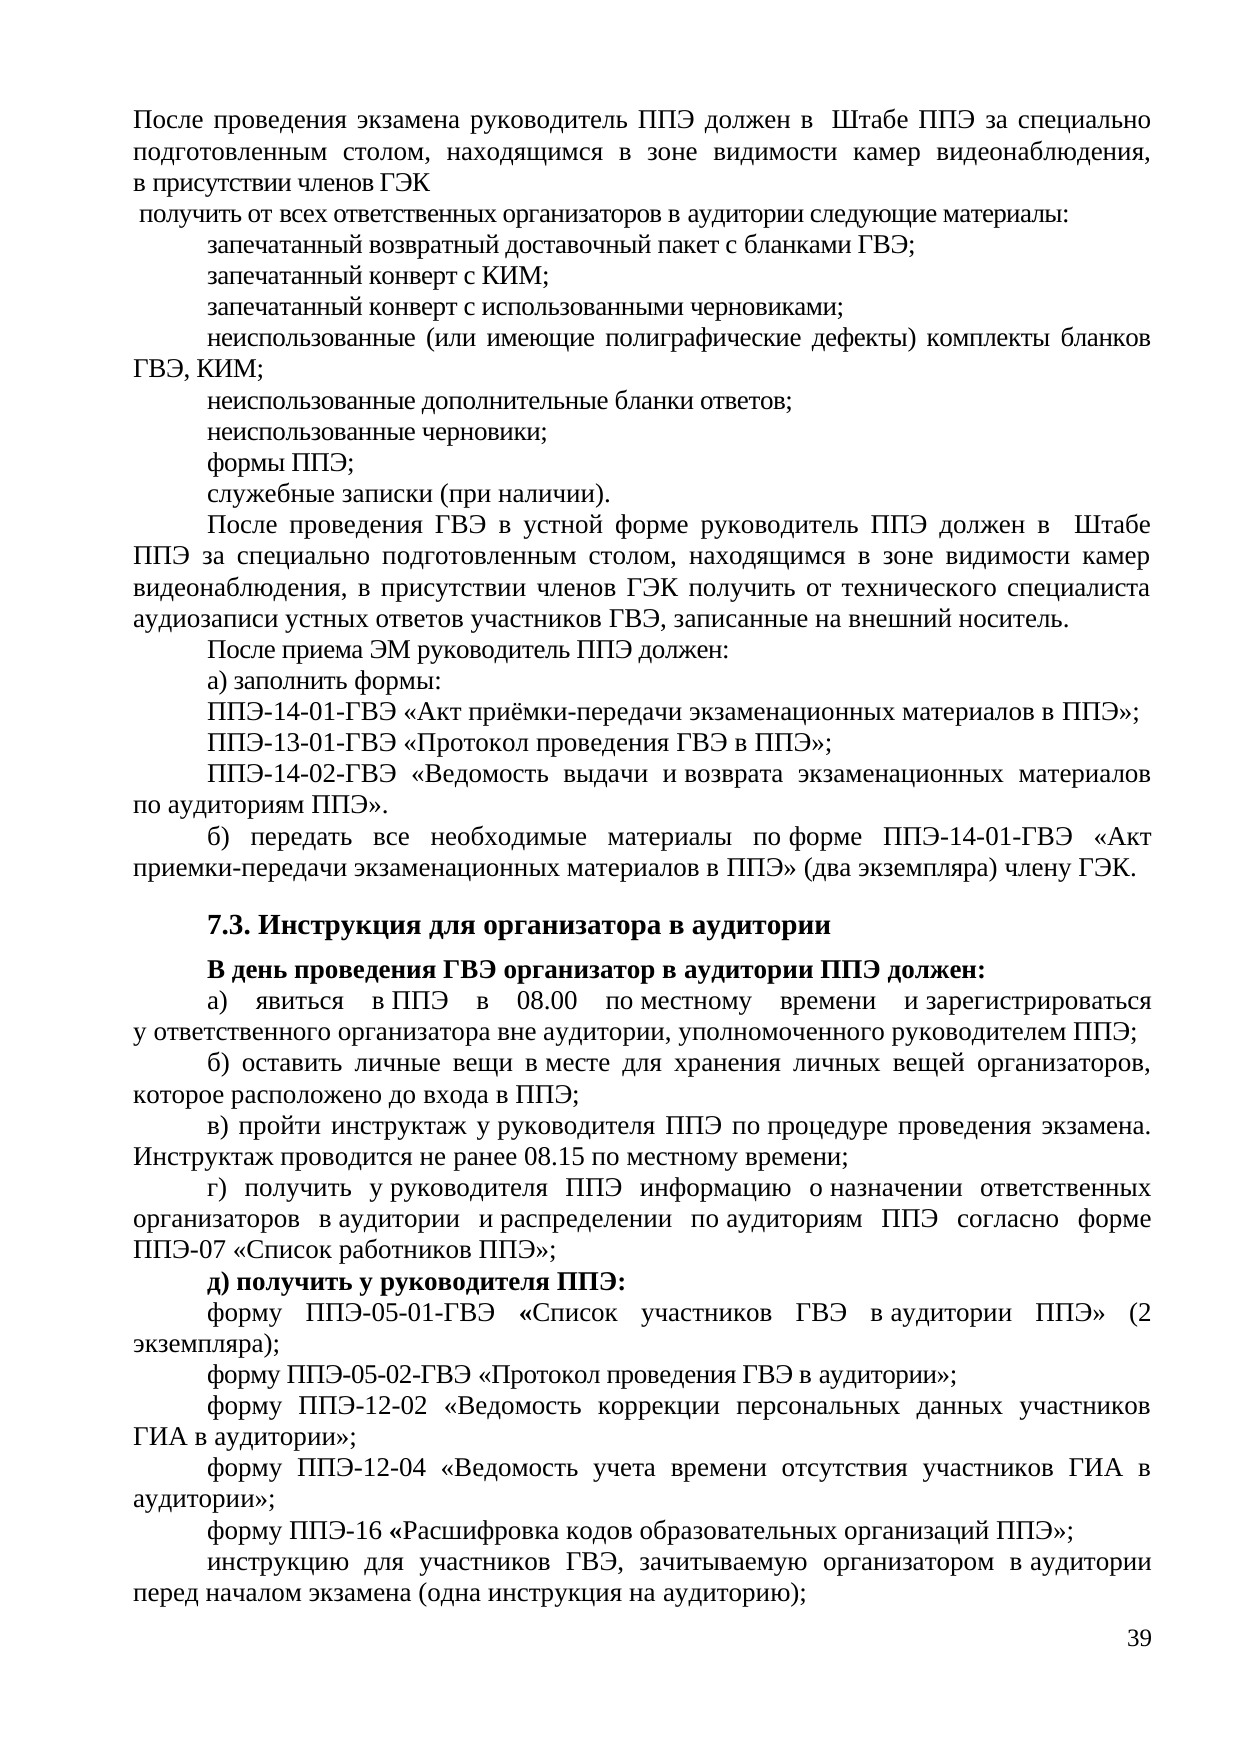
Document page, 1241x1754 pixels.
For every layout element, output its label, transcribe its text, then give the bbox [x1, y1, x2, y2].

text запечатанный возвратный доставочный пакет с бланками ГВЭ; [133, 228, 1152, 259]
text ППЭ-14-01-ГВЭ «Акт приёмки-передачи экзаменационных материалов в ППЭ»; [133, 695, 1152, 726]
text форму ППЭ-05-01-ГВЭ «Список участников ГВЭ в аудитории ППЭ» (2 экземпляра); [133, 1296, 1152, 1358]
text получить от всех ответственных организаторов в аудитории следующие материалы: [133, 197, 1152, 228]
text ППЭ-13-01-ГВЭ «Протокол проведения ГВЭ в ППЭ»; [133, 726, 1152, 757]
text в) пройти инструктаж у руководителя ППЭ по процедуре проведения экзамена. Инструктаж проводится не ранее 08.15 по местному времени; [133, 1109, 1152, 1171]
text форму ППЭ-05-02-ГВЭ «Протокол проведения ГВЭ в аудитории»; [133, 1358, 1152, 1389]
text неиспользованные (или имеющие полиграфические дефекты) комплекты бланков ГВЭ, КИМ; [133, 321, 1152, 384]
text неиспользованные дополнительные бланки ответов; [133, 384, 1152, 415]
text неиспользованные черновики; [133, 415, 1152, 446]
text После проведения ГВЭ в устной форме руководитель ППЭ должен в Штабе ППЭ за специально подготовленным столом, находящимся в зоне видимости камер видеонаблюдения, в присутствии членов ГЭК получить от технического специалиста аудиозаписи устных ответов участников ГВЭ, записанные на внешний носитель. [133, 508, 1152, 633]
text формы ППЭ; [133, 446, 1152, 477]
text ППЭ-14-02-ГВЭ «Ведомость выдачи и возврата экзаменационных материалов по аудиториям ППЭ». [133, 757, 1152, 820]
text а) заполнить формы: [133, 664, 1152, 695]
text б) оставить личные вещи в месте для хранения личных вещей организаторов, которое расположено до входа в ППЭ; [133, 1047, 1152, 1109]
text После проведения экзамена руководитель ППЭ должен в Штабе ППЭ за специально подготовленным столом, находящимся в зоне видимости камер видеонаблюдения, в присутствии членов ГЭК [133, 103, 1152, 197]
text г) получить у руководителя ППЭ информацию о назначении ответственных организаторов в аудитории и распределении по аудиториям ППЭ согласно форме ППЭ-07 «Список работников ППЭ»; [133, 1171, 1152, 1264]
text форму ППЭ-16 «Расшифровка кодов образовательных организаций ППЭ»; [133, 1514, 1152, 1545]
text форму ППЭ-12-04 «Ведомость учета времени отсутствия участников ГИА в аудитории»; [133, 1451, 1152, 1514]
text служебные записки (при наличии). [133, 477, 1152, 508]
text а) явиться в ППЭ в 08.00 по местному времени и зарегистрироваться у ответственного организатора вне аудитории, уполномоченного руководителем ППЭ; [133, 984, 1152, 1047]
text форму ППЭ-12-02 «Ведомость коррекции персональных данных участников ГИА в аудитории»; [133, 1389, 1152, 1451]
text инструкцию для участников ГВЭ, зачитываемую организатором в аудитории перед началом экзамена (одна инструкция на аудиторию); [133, 1545, 1152, 1607]
text б) передать все необходимые материалы по форме ППЭ-14-01-ГВЭ «Акт приемки-передачи экзаменационных материалов в ППЭ» (два экземпляра) члену ГЭК. [133, 820, 1152, 882]
subtitle 7.3. Инструкция для организатора в аудитории [133, 907, 1152, 941]
text д) получить у руководителя ППЭ: [133, 1264, 1152, 1296]
text запечатанный конверт с КИМ; [133, 259, 1152, 290]
text запечатанный конверт с использованными черновиками; [133, 290, 1152, 321]
text После приема ЭМ руководитель ППЭ должен: [133, 633, 1152, 664]
text В день проведения ГВЭ организатор в аудитории ППЭ должен: [133, 953, 1152, 984]
